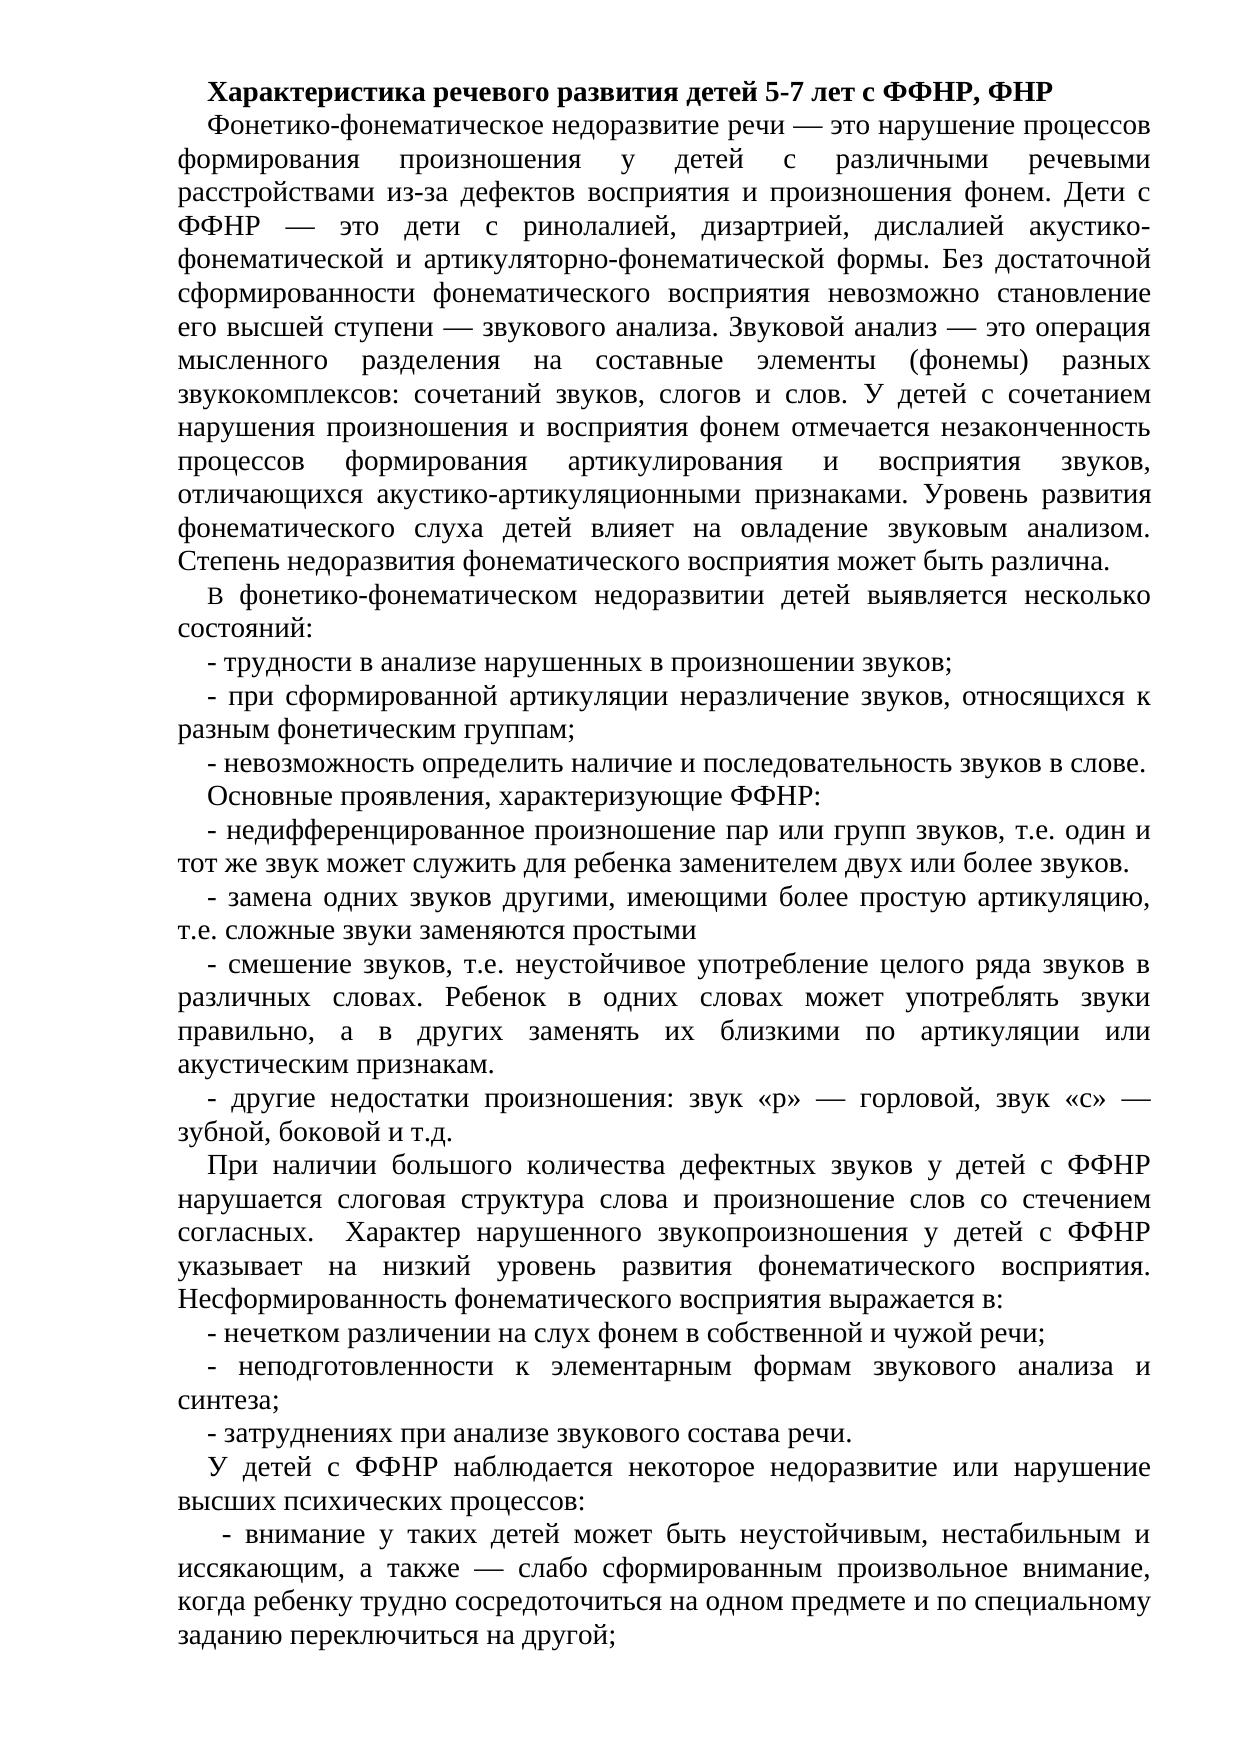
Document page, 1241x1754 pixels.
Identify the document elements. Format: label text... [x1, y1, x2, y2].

text - при сформированной артикуляции неразличение звуков, относящихся к разным фонетическим группам; [177, 678, 1152, 745]
text - трудности в анализе нарушенных в произношении звуков; [177, 644, 1152, 678]
text Основные проявления, характеризующие ФФНР: [177, 778, 1152, 812]
text - замена одних звуков другими, имеющими более простую артикуляцию, т.е. сложные звуки заменяются простыми [177, 879, 1152, 946]
text - внимание у таких детей может быть неустойчивым, нестабильным и иссякающим, а также — слабо сформированным произвольное внимание, когда ребенку трудно сосредоточиться на одном предмете и по специальному заданию переключиться на другой; [177, 1516, 1152, 1650]
text - затруднениях при анализе звукового состава речи. [177, 1416, 1152, 1449]
text При наличии большого количества дефектных звуков у детей с ФФНР нарушается слоговая структура слова и произношение слов со стечением согласных. Характер нарушенного звукопроизношения у детей с ФФНР указывает на низкий уровень развития фонематического восприятия. Несформированность фонематического восприятия выражается в: [177, 1147, 1152, 1315]
text Фонетико-фонематическое недоразвитие речи — это нарушение процессов формирования произношения у детей с различными речевыми расстройствами из-за дефектов восприятия и произношения фонем. Дети с ФФНР — это дети с ринолалией, дизартрией, дислалией акустико-фонематической и артикуляторно-фонематической формы. Без достаточной сформированности фонематического восприятия невозможно становление его высшей ступени — звукового анализа. Звуковой анализ — это операция мысленного разделения на составные элементы (фонемы) разных звукокомплексов: сочетаний звуков, слогов и слов. У детей с сочетанием нарушения произношения и восприятия фонем отмечается незаконченность процессов формирования артикулирования и восприятия звуков, отличающихся акустико-артикуляционными признаками. Уровень развития фонематического слуха детей влияет на овладение звуковым анализом. Степень недоразвития фонематического восприятия может быть различна. [177, 107, 1152, 577]
text У детей с ФФНР наблюдается некоторое недоразвитие или нарушение высших психических процессов: [177, 1449, 1152, 1516]
text - невозможность определить наличие и последовательность звуков в слове. [177, 745, 1152, 778]
text - нечетком различении на слух фонем в собственной и чужой речи; [177, 1315, 1152, 1348]
text В фонетико-фонематическом недоразвитии детей выявляется несколько состояний: [177, 577, 1152, 644]
text - другие недостатки произношения: звук «р» — горловой, звук «с» — зубной, боковой и т.д. [177, 1080, 1152, 1147]
text - неподготовленности к элементарным формам звукового анализа и синтеза; [177, 1348, 1152, 1416]
text Характеристика речевого развития детей 5-7 лет с ФФНР, ФНР [177, 74, 1152, 107]
text - смешение звуков, т.е. неустойчивое употребление целого ряда звуков в различных словах. Ребенок в одних словах может употреблять звуки правильно, а в других заменять их близкими по артикуляции или акустическим признакам. [177, 946, 1152, 1080]
text - недифференцированное произношение пар или групп звуков, т.е. один и тот же звук может служить для ребенка заменителем двух или более звуков. [177, 812, 1152, 879]
